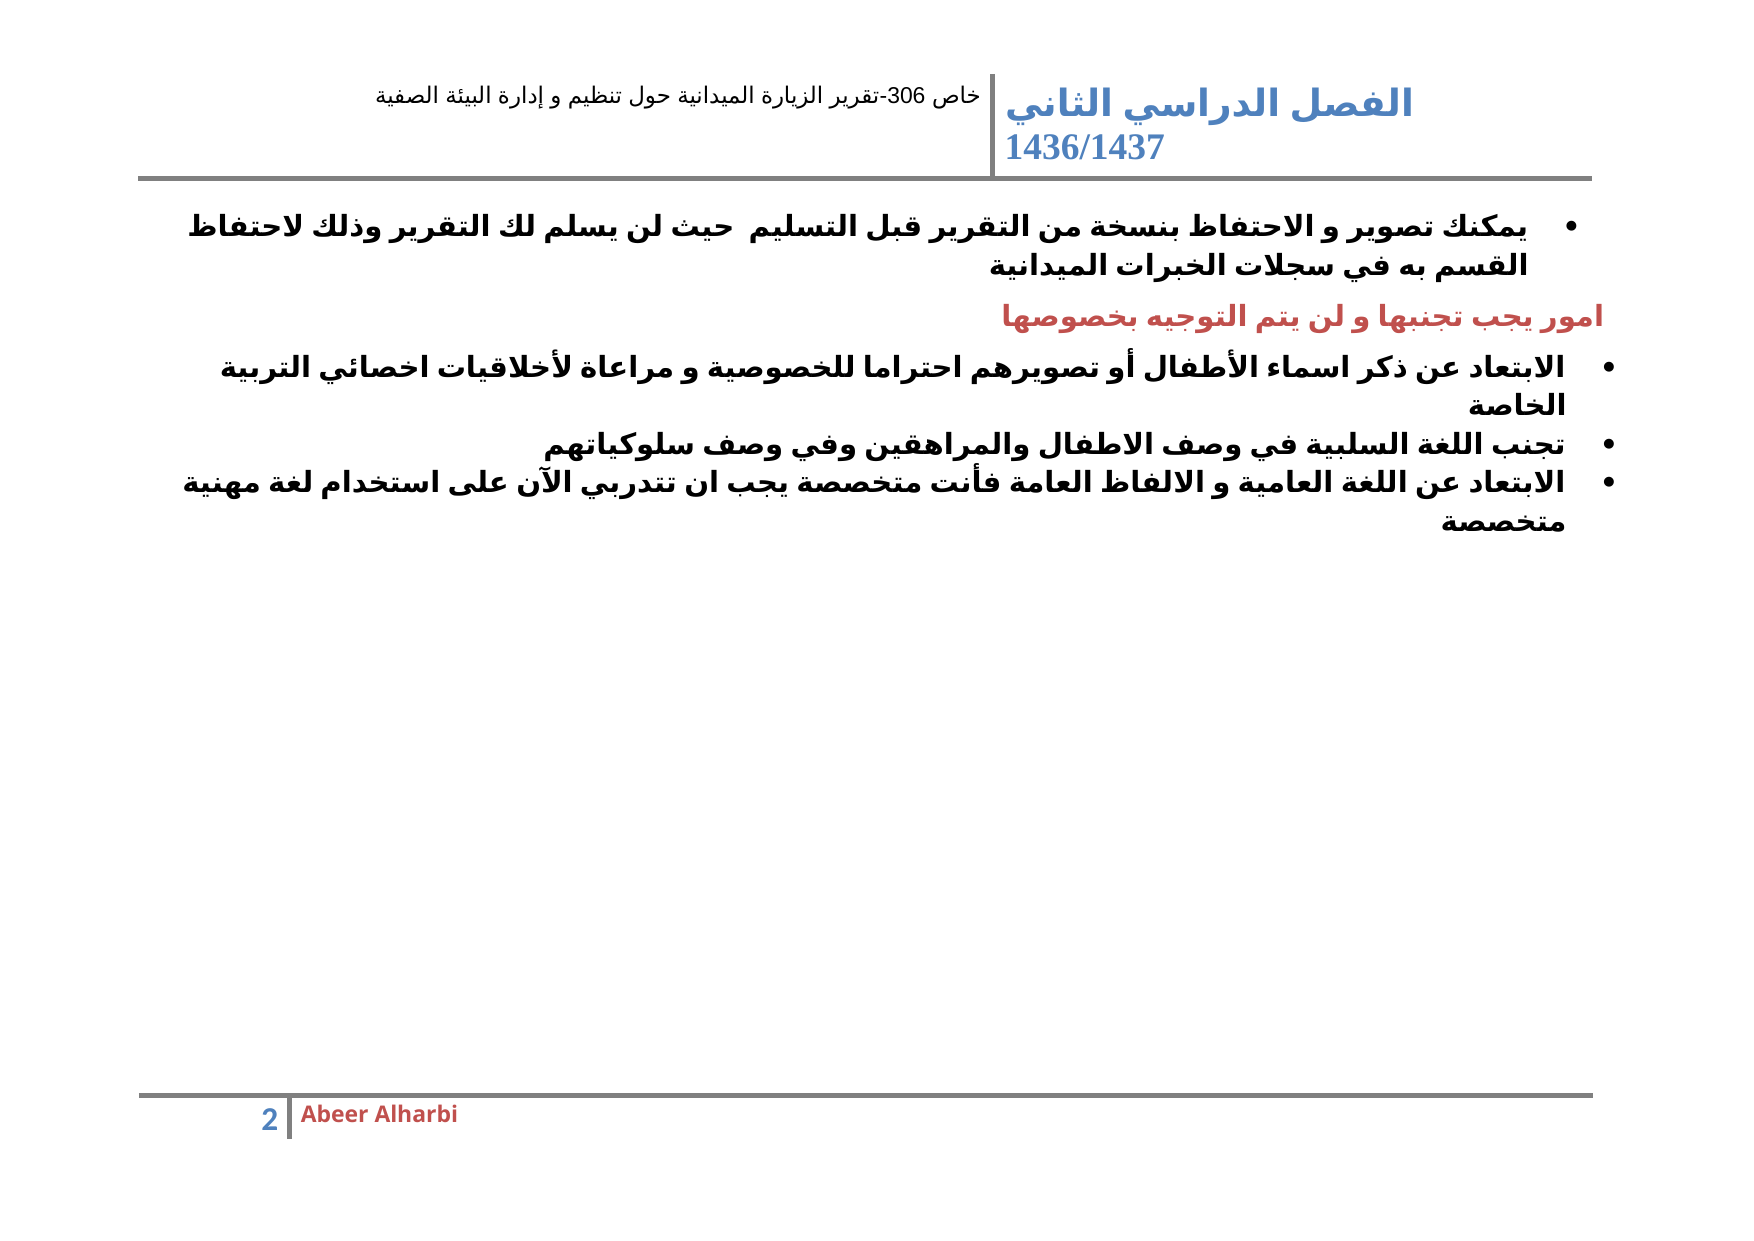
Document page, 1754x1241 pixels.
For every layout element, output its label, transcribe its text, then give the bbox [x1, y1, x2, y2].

subtitle يمكنك تصوير و الاحتفاظ بنسخة من التقرير قبل التسليم حيث لن يسلم لك التقرير وذلك لاحتفاظ القسم به في سجلات الخبرات الميدانية [150, 209, 1566, 281]
subtitle الابتعاد عن ذكر اسماء الأطفال أو تصويرهم احتراما للخصوصية و مراعاة لأخلاقيات اخصائي التربية الخاصة [150, 350, 1604, 422]
subtitle تجنب اللغة السلبية في وصف الاطفال والمراهقين وفي وصف سلوكياتهم [150, 427, 1604, 461]
subtitle الابتعاد عن اللغة العامية و الالفاظ العامة فأنت متخصصة يجب ان تتدربي الآن على استخدام لغة مهنية متخصصة [150, 466, 1604, 538]
subtitle امور يجب تجنبها و لن يتم التوجيه بخصوصها [150, 299, 1604, 332]
